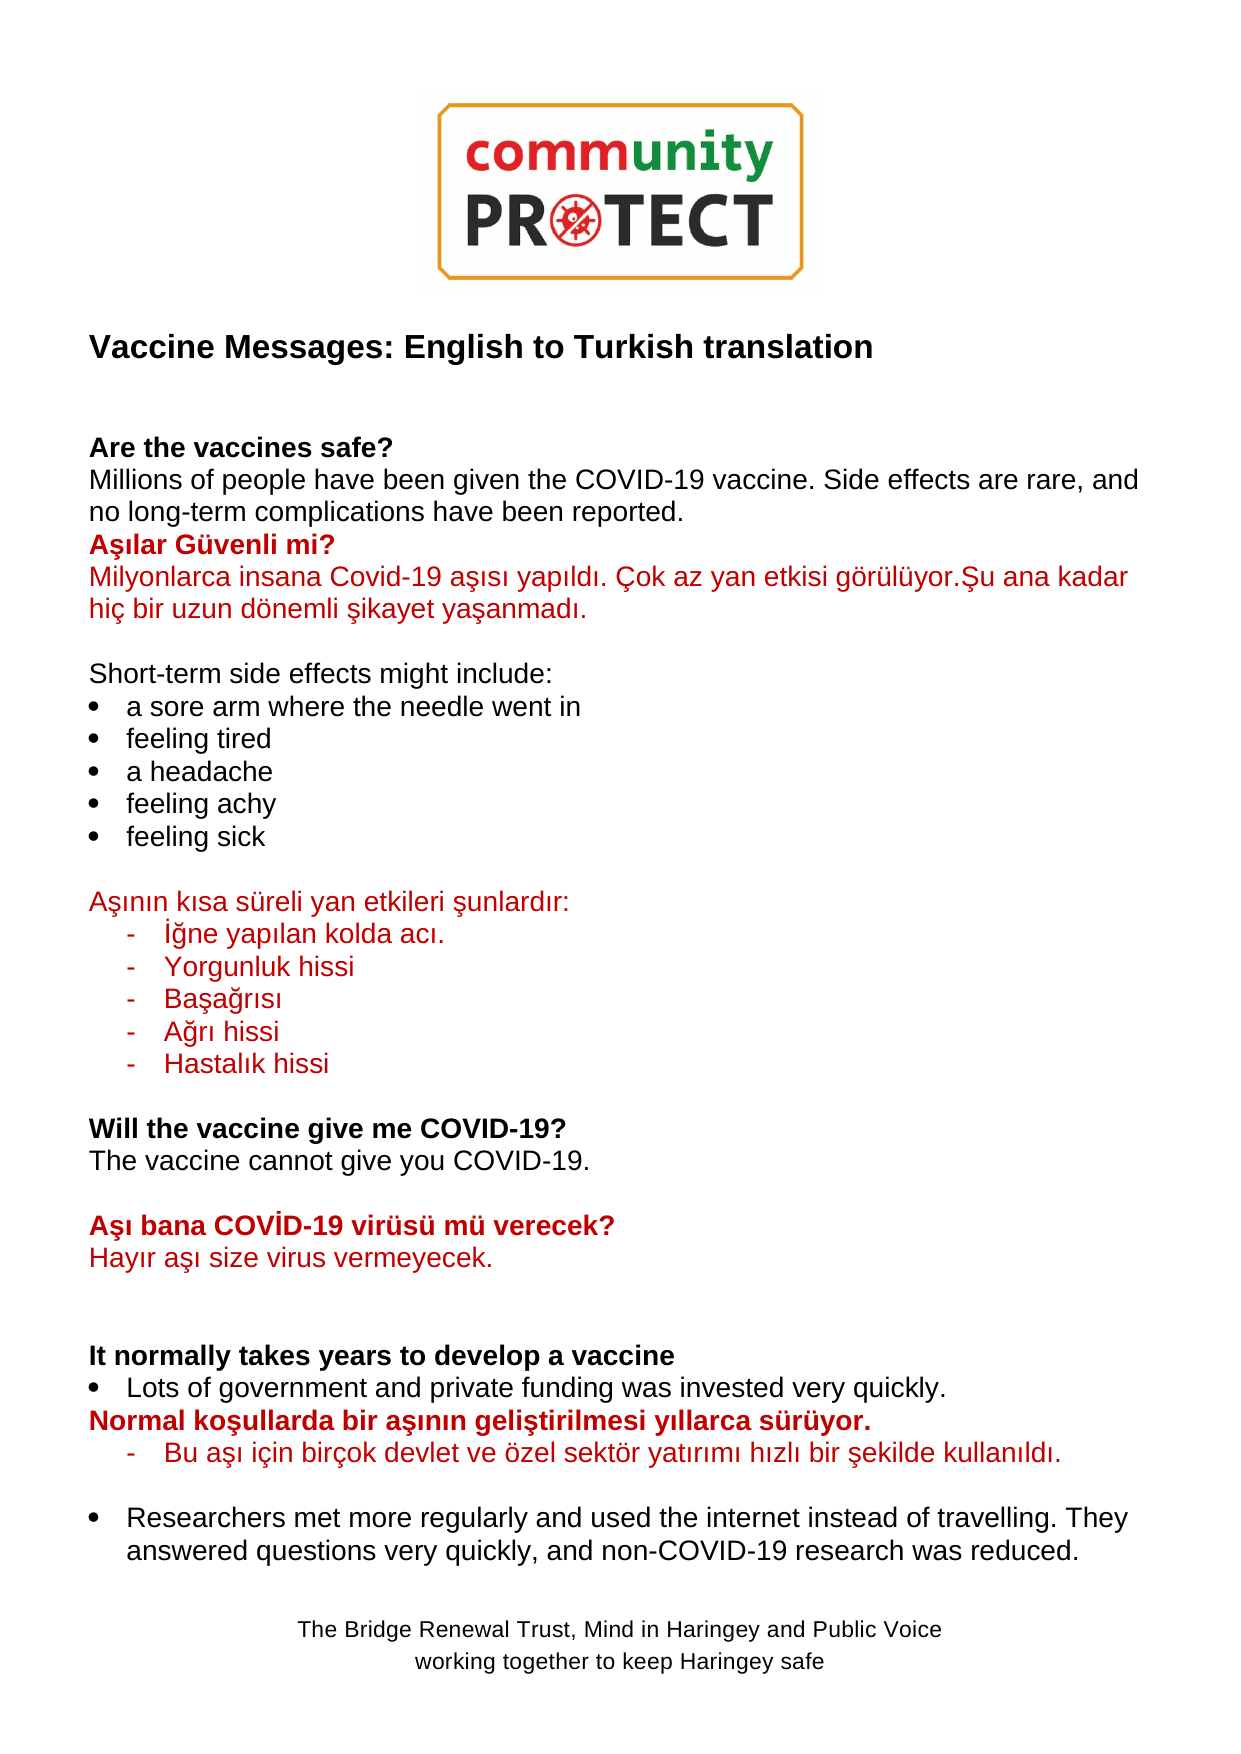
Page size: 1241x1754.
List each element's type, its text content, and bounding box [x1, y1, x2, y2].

text Short-term side effects might include: [89, 657, 1152, 690]
text Will the vaccine give me COVID-19? [89, 1112, 1152, 1144]
text Aşı bana COVİD-19 virüsü mü verecek? [89, 1209, 1152, 1241]
list a sore arm where the needle went in [89, 690, 1152, 722]
list feeling tired [89, 722, 1152, 755]
text Normal koşullarda bir aşının geliştirilmesi yıllarca sürüyor. [89, 1404, 1152, 1436]
text Aşının kısa süreli yan etkileri şunlardır: [89, 885, 1152, 917]
list Başağrısı [126, 982, 1152, 1015]
text Aşılar Güvenli mi? [89, 528, 1152, 560]
text Millions of people have been given the COVID-19 vaccine. Side effects are rare, and no long-term complications have been reported. [89, 463, 1152, 528]
list Yorgunluk hissi [126, 950, 1152, 982]
picture [422, 88, 819, 295]
list Bu aşı için birçok devlet ve özel sektör yatırımı hızlı bir şekilde kullanıldı. [126, 1436, 1152, 1468]
list a headache [89, 755, 1152, 787]
list feeling sick [89, 820, 1152, 853]
text Hayır aşı size virus vermeyecek. [89, 1241, 1152, 1274]
text It normally takes years to develop a vaccine [89, 1339, 1152, 1371]
list Lots of government and private funding was invested very quickly. [89, 1371, 1152, 1404]
text Vaccine Messages: English to Turkish translation [89, 327, 1152, 366]
text Milyonlarca insana Covid-19 aşısı yapıldı. Çok az yan etkisi görülüyor.Şu ana kadar hiç bir uzun dönemli şikayet yaşanmadı. [89, 560, 1152, 625]
list İğne yapılan kolda acı. [126, 917, 1152, 950]
list Researchers met more regularly and used the internet instead of travelling. They answered questions very quickly, and non-COVID-19 research was reduced. [89, 1501, 1152, 1566]
text The vaccine cannot give you COVID-19. [89, 1144, 1152, 1177]
list Ağrı hissi [126, 1015, 1152, 1047]
text Are the vaccines safe? [89, 431, 1152, 463]
list Hastalık hissi [126, 1047, 1152, 1079]
list feeling achy [89, 787, 1152, 820]
